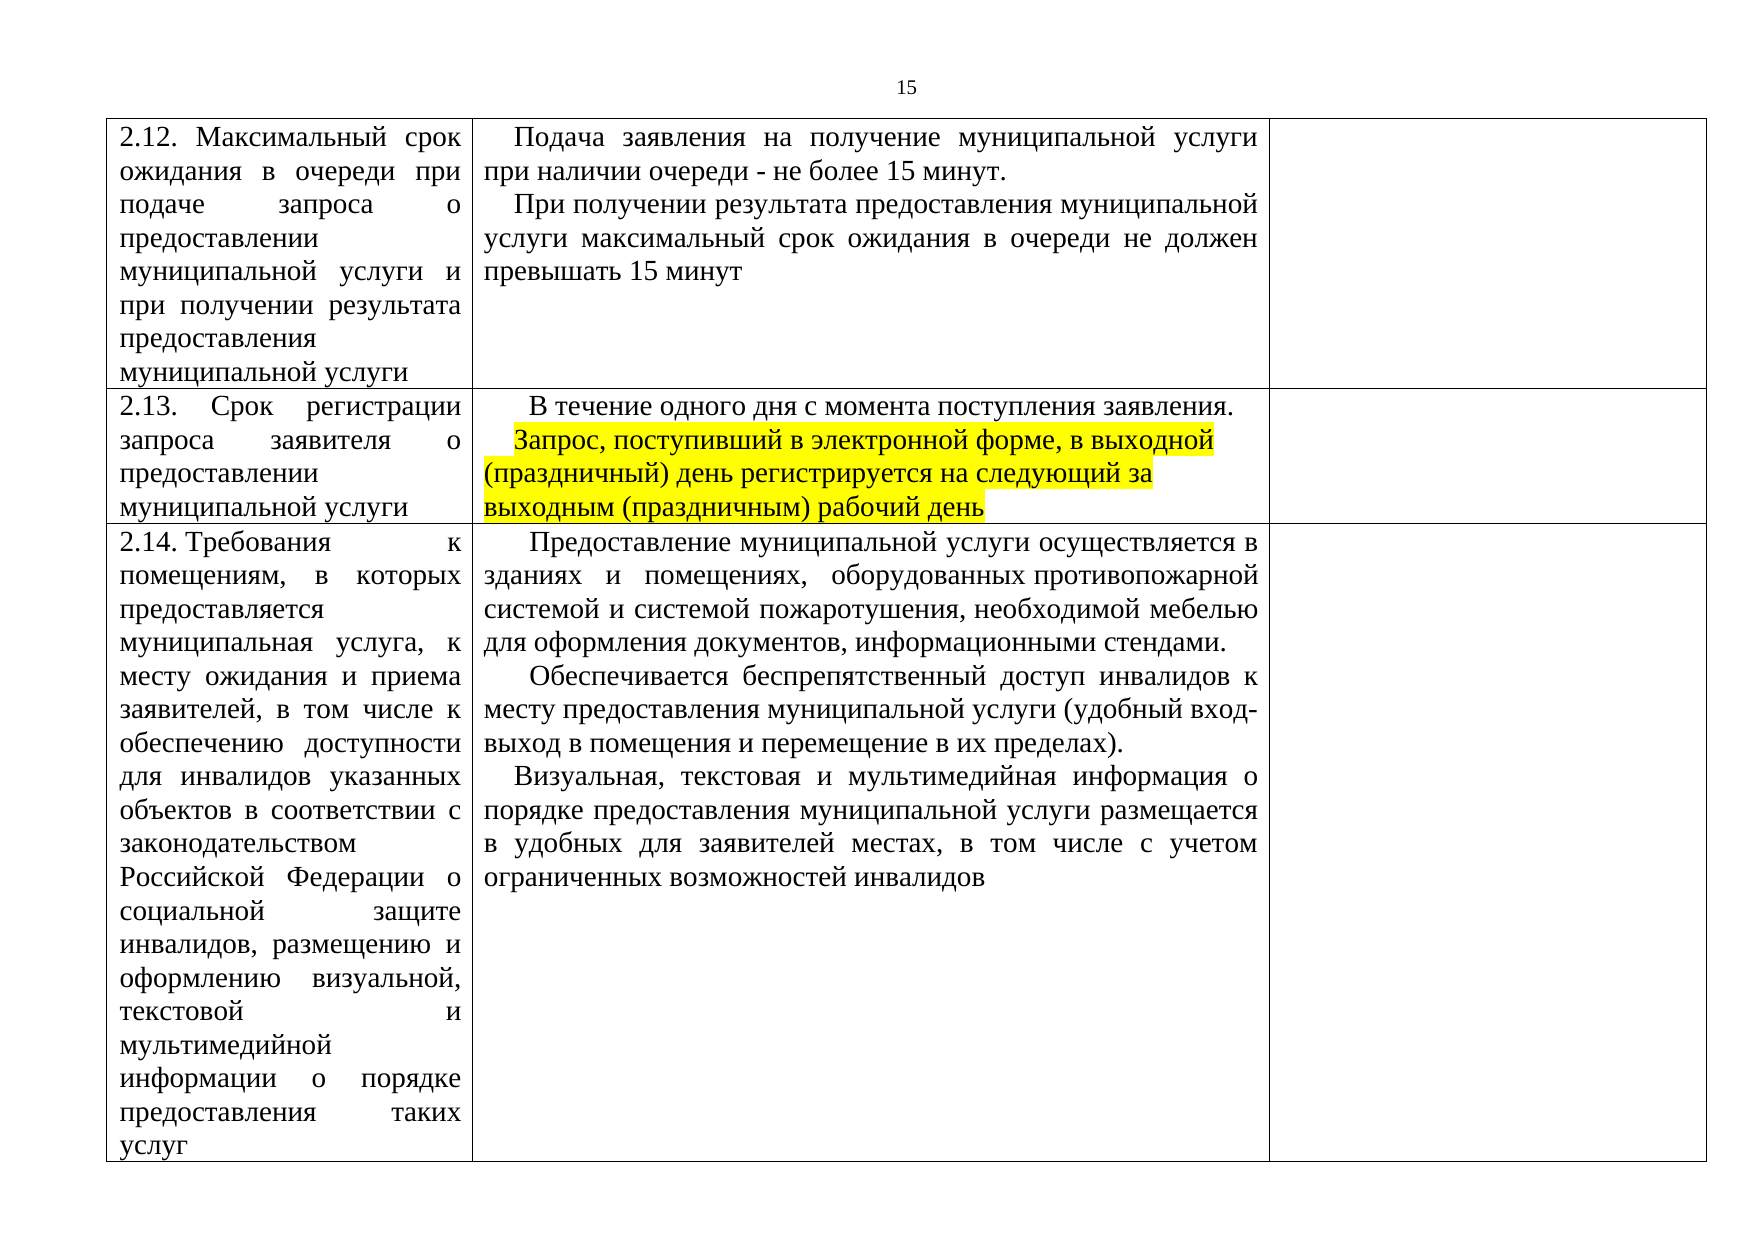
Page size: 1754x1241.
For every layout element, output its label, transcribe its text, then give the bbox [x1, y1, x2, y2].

table_cell 2.12. Максимальный срок ожидания в очереди при подаче запроса о предоставлении муниципальной услуги и при получении результата предоставления муниципальной услуги [107, 119, 472, 387]
table_cell [1270, 524, 1706, 1161]
table_cell 2.13. Срок регистрации запроса заявителя о предоставлении муниципальной услуги [107, 389, 472, 523]
table_cell [1270, 119, 1706, 387]
table_cell Подача заявления на получение муниципальной услуги при наличии очереди - не более 15 минут. При получении результата предоставления муниципальной услуги максимальный срок ожидания в очереди не должен превышать 15 минут [473, 119, 1269, 387]
table_cell [1270, 389, 1706, 523]
table_cell Предоставление муниципальной услуги осуществляется в зданиях и помещениях, оборудованных противопожарной системой и системой пожаротушения, необходимой мебелью для оформления документов, информационными стендами. Обеспечивается беспрепятственный доступ инвалидов к месту предоставления муниципальной услуги (удобный вход-выход в помещения и перемещение в их пределах). Визуальная, текстовая и мультимедийная информация о порядке предоставления муниципальной услуги размещается в удобных для заявителей местах, в том числе с учетом ограниченных возможностей инвалидов [473, 524, 1269, 1161]
table_cell В течение одного дня с момента поступления заявления. Запрос, поступивший в электронной форме, в выходной (праздничный) день регистрируется на следующий за выходным (праздничным) рабочий день [473, 389, 1269, 523]
table_cell 2.14. Требования к помещениям, в которых предоставляется муниципальная услуга, к месту ожидания и приема заявителей, в том числе к обеспечению доступности для инвалидов указанных объектов в соответствии с законодательством Российской Федерации о социальной защите инвалидов, размещению и оформлению визуальной, текстовой и мультимедийной информации о порядке предоставления таких услуг [107, 524, 472, 1161]
